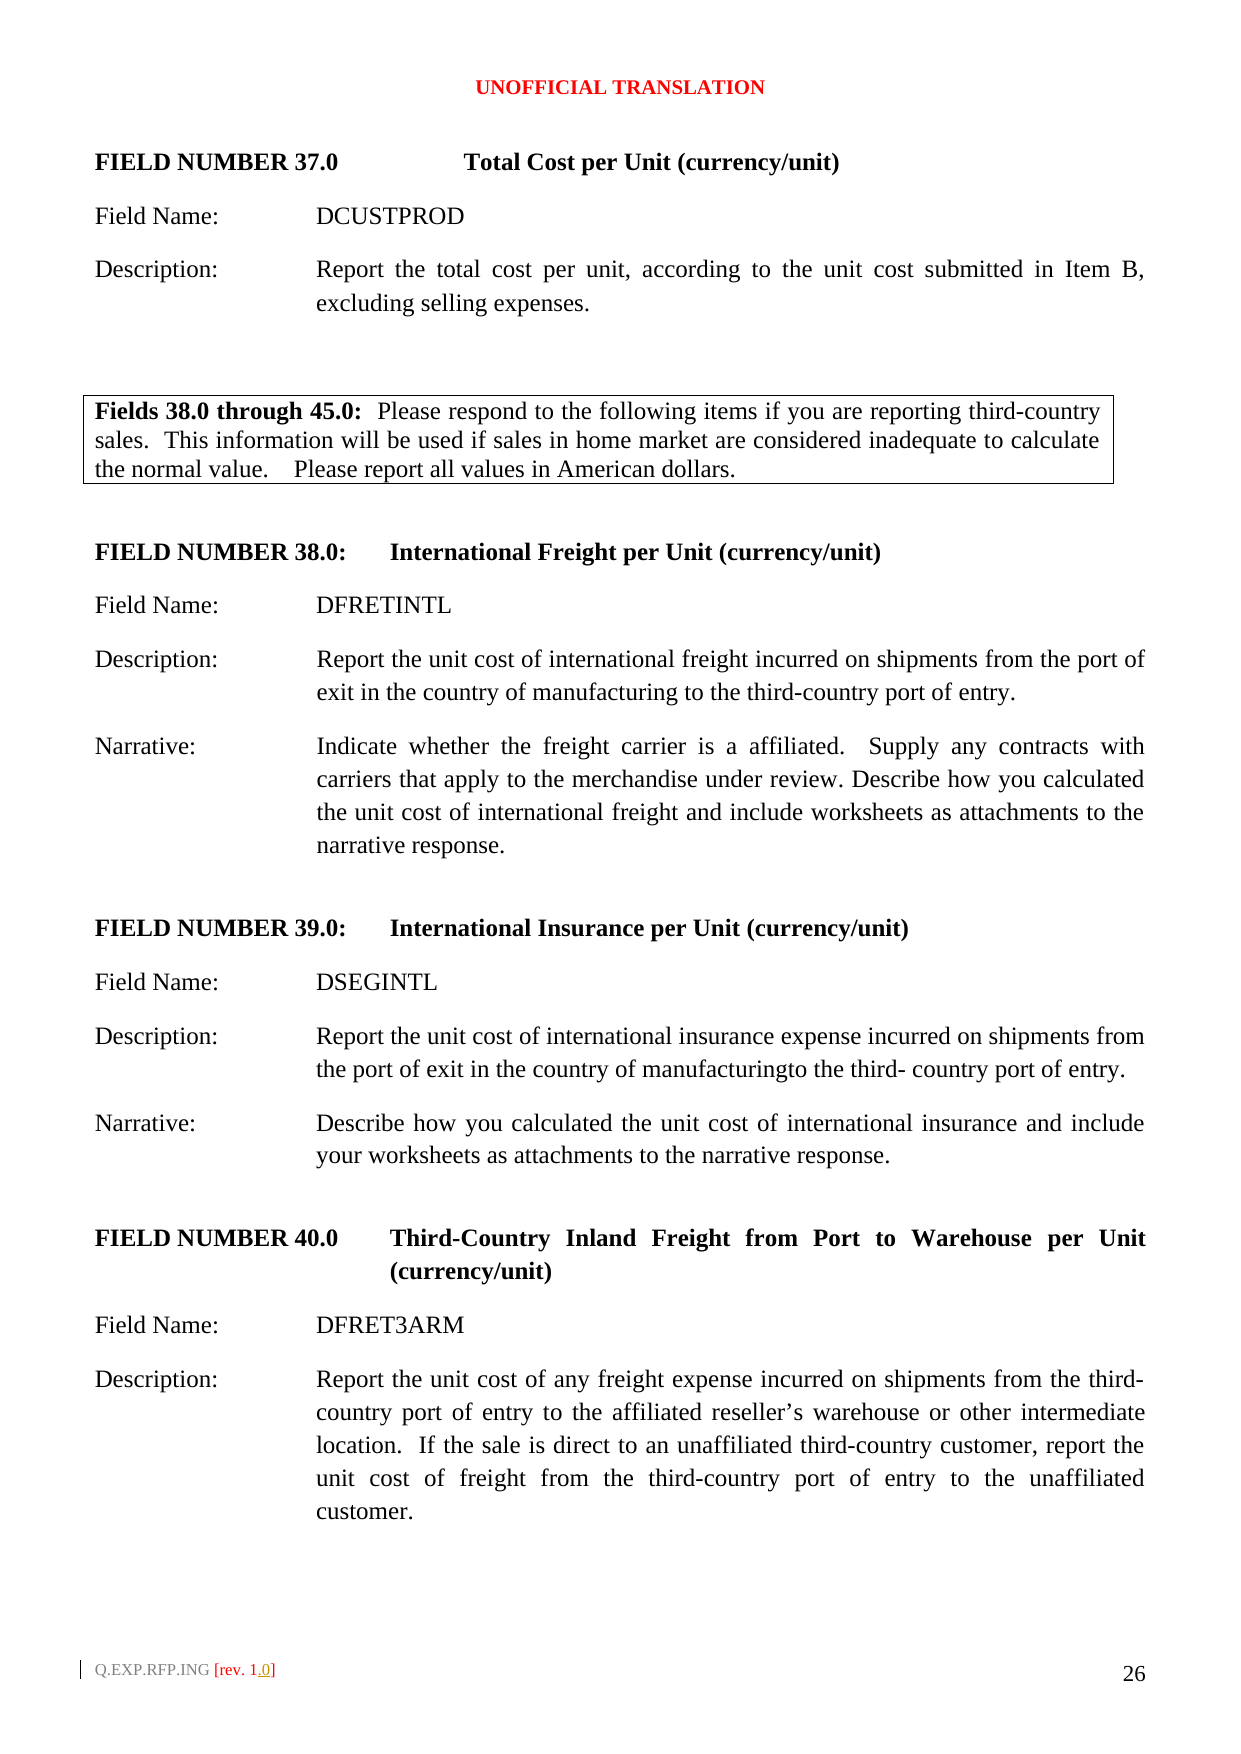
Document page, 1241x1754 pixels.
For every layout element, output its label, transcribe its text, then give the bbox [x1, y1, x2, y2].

text Field Name: DFRETINTL [94, 591, 1146, 619]
text FIELD NUMBER 39.0: International Insurance per Unit (currency/unit) [94, 913, 1146, 942]
text FIELD NUMBER 37.0 Total Cost per Unit (currency/unit) [94, 147, 1146, 176]
text Narrative: Indicate whether the freight carrier is a affiliated. Supply any contracts with carriers that apply to the merchandise under review. Describe how you calculated the unit cost of international freight and include worksheets as attachments to the narrative response. [94, 731, 1146, 859]
text Field Name: DFRET3ARM [94, 1310, 1146, 1339]
text Field Name: DSEGINTL [94, 967, 1146, 996]
text Narrative: Describe how you calculated the unit cost of international insurance and include your worksheets as attachments to the narrative response. [94, 1108, 1146, 1169]
text Description: Report the unit cost of international freight incurred on shipments from the port of exit in the country of manufacturing to the third-country port of entry. [94, 644, 1146, 706]
text FIELD NUMBER 40.0 Third-Country Inland Freight from Port to Warehouse per Unit (currency/unit) [94, 1223, 1146, 1285]
text Field Name: DCUSTPROD [94, 201, 1146, 229]
table_header Fields 38.0 through 45.0: Please respond to the following items if you are reporting third-country sales. This information will be used if sales in home market are considered inadequate to calculate the normal value. Please report all values in American dollars. [84, 396, 1113, 483]
text FIELD NUMBER 38.0: International Freight per Unit (currency/unit) [94, 537, 1146, 566]
text Description: Report the total cost per unit, according to the unit cost submitted in Item B, excluding selling expenses. [94, 254, 1146, 316]
text Description: Report the unit cost of any freight expense incurred on shipments from the third-country port of entry to the affiliated reseller’s warehouse or other intermediate location. If the sale is direct to an unaffiliated third-country customer, report the unit cost of freight from the third-country port of entry to the unaffiliated customer. [94, 1364, 1146, 1525]
text Description: Report the unit cost of international insurance expense incurred on shipments from the port of exit in the country of manufacturingto the third- country port of entry. [94, 1021, 1146, 1082]
